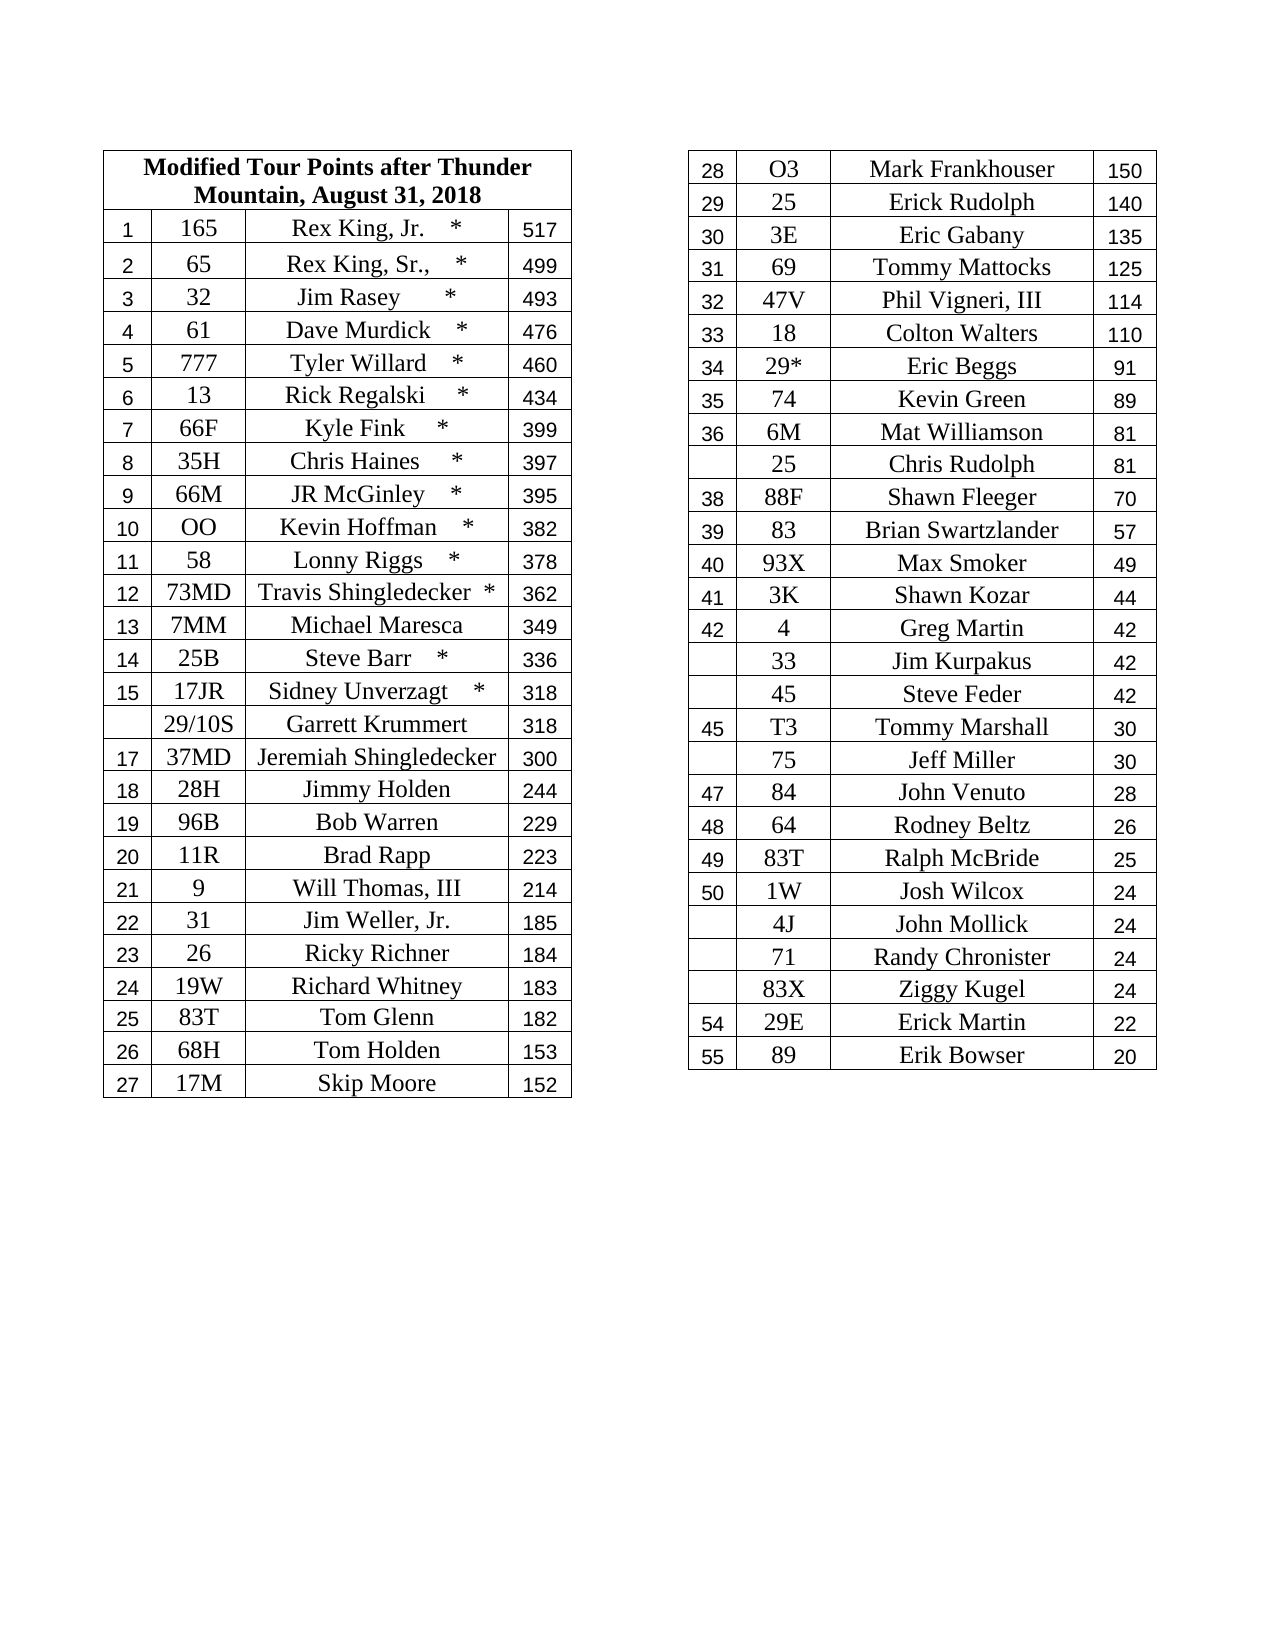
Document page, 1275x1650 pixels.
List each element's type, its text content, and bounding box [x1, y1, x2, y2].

table_cell 64 [737, 807, 830, 839]
table_cell Greg Martin [831, 610, 1093, 642]
table_cell 25 [737, 446, 830, 478]
table_cell 96B [152, 804, 245, 836]
table_cell 55 [689, 1037, 736, 1069]
table_cell 135 [1094, 217, 1156, 248]
table_cell 397 [509, 443, 571, 475]
table_cell Shawn Kozar [831, 578, 1093, 609]
table_cell 37MD [152, 739, 245, 770]
table_cell 33 [689, 315, 736, 347]
table_cell 29E [737, 1004, 830, 1036]
table_cell OO [152, 509, 245, 541]
table_cell Jimmy Holden [246, 771, 508, 803]
table_cell 229 [509, 804, 571, 836]
table_cell Erick Rudolph [831, 184, 1093, 216]
table_cell Tommy Marshall [831, 709, 1093, 741]
table_cell Steve Feder [831, 676, 1093, 708]
table_cell [689, 643, 736, 675]
table_cell Rodney Beltz [831, 807, 1093, 839]
table_cell 25 [737, 184, 830, 216]
table_cell Eric Beggs [831, 348, 1093, 380]
table_cell 26 [1094, 807, 1156, 839]
table_cell 42 [1094, 643, 1156, 675]
table_cell 32 [689, 282, 736, 314]
table_cell Brian Swartzlander [831, 512, 1093, 544]
table_cell 24 [104, 968, 151, 1000]
table_cell 152 [509, 1065, 571, 1097]
table_cell Garrett Krummert [246, 706, 508, 737]
table_cell 399 [509, 410, 571, 442]
table_cell 1W [737, 873, 830, 905]
table_cell 3K [737, 578, 830, 609]
table_cell 19W [152, 968, 245, 1000]
table_cell 30 [1094, 709, 1156, 741]
table_cell Erik Bowser [831, 1037, 1093, 1069]
table_cell 40 [689, 545, 736, 577]
table_cell 20 [1094, 1037, 1156, 1069]
table_cell 48 [689, 807, 736, 839]
table_cell 24 [1094, 971, 1156, 1003]
table_cell Tommy Mattocks [831, 250, 1093, 281]
table_cell 65 [152, 243, 245, 278]
table_cell 1 [104, 210, 151, 242]
table_cell 25B [152, 640, 245, 672]
table_cell 31 [152, 903, 245, 934]
table_cell 184 [509, 935, 571, 967]
table_cell Chris Haines * [246, 443, 508, 475]
table_cell 9 [104, 476, 151, 508]
table_cell [689, 446, 736, 478]
table_cell 24 [1094, 906, 1156, 937]
table_cell 378 [509, 542, 571, 573]
table_cell 12 [104, 575, 151, 606]
table_cell 153 [509, 1032, 571, 1064]
table_cell Tyler Willard * [246, 345, 508, 377]
table_cell 39 [689, 512, 736, 544]
table_cell 8 [104, 443, 151, 475]
table_cell 81 [1094, 446, 1156, 478]
table_cell 30 [1094, 742, 1156, 773]
table_cell 110 [1094, 315, 1156, 347]
table_cell 114 [1094, 282, 1156, 314]
table_cell 9 [152, 870, 245, 902]
table_cell 10 [104, 509, 151, 541]
table_cell 4 [737, 610, 830, 642]
table_cell 83T [737, 840, 830, 872]
table_cell 54 [689, 1004, 736, 1036]
table_cell 13 [104, 607, 151, 639]
table_cell Michael Maresca [246, 607, 508, 639]
table_cell Skip Moore [246, 1065, 508, 1097]
table_cell Sidney Unverzagt * [246, 673, 508, 705]
table_cell Mark Frankhouser [831, 151, 1093, 183]
table_cell Max Smoker [831, 545, 1093, 577]
table_cell 35H [152, 443, 245, 475]
table_cell 38 [689, 479, 736, 511]
table_cell 89 [737, 1037, 830, 1069]
table_cell 214 [509, 870, 571, 902]
table_cell 395 [509, 476, 571, 508]
table_cell 318 [509, 673, 571, 705]
table_cell 24 [1094, 939, 1156, 970]
table_cell Josh Wilcox [831, 873, 1093, 905]
table_cell 35 [689, 381, 736, 412]
table_cell [689, 676, 736, 708]
table_cell 22 [1094, 1004, 1156, 1036]
table_cell 20 [104, 837, 151, 869]
table_cell 93X [737, 545, 830, 577]
table_cell Jeff Miller [831, 742, 1093, 773]
table_cell 36 [689, 414, 736, 445]
table_cell 183 [509, 968, 571, 1000]
table_cell Randy Chronister [831, 939, 1093, 970]
table_cell 28 [689, 151, 736, 183]
table_cell 83 [737, 512, 830, 544]
table_cell Rex King, Jr. * [246, 210, 508, 242]
table_cell Kyle Fink * [246, 410, 508, 442]
table_cell 26 [104, 1032, 151, 1064]
table_cell 15 [104, 673, 151, 705]
table_cell 42 [1094, 610, 1156, 642]
table_cell 45 [737, 676, 830, 708]
table_cell 42 [1094, 676, 1156, 708]
table_cell 84 [737, 775, 830, 806]
table_cell 11R [152, 837, 245, 869]
table_cell 75 [737, 742, 830, 773]
table_cell 29* [737, 348, 830, 380]
table_cell 244 [509, 771, 571, 803]
table_cell Rick Regalski * [246, 378, 508, 409]
table_cell 30 [689, 217, 736, 248]
table_cell 88F [737, 479, 830, 511]
table_cell 3 [104, 279, 151, 311]
table_cell 47V [737, 282, 830, 314]
table_cell 476 [509, 312, 571, 344]
table_cell Will Thomas, III [246, 870, 508, 902]
table_cell 4J [737, 906, 830, 937]
table_cell 28H [152, 771, 245, 803]
table_cell Tom Glenn [246, 1001, 508, 1031]
table_cell Jim Kurpakus [831, 643, 1093, 675]
table_cell 18 [737, 315, 830, 347]
table_cell Jim Rasey * [246, 279, 508, 311]
table_cell 25 [1094, 840, 1156, 872]
table_cell John Mollick [831, 906, 1093, 937]
table_cell JR McGinley * [246, 476, 508, 508]
table_cell 382 [509, 509, 571, 541]
table_cell 19 [104, 804, 151, 836]
table_cell [689, 742, 736, 773]
table_cell 182 [509, 1001, 571, 1031]
table_cell 185 [509, 903, 571, 934]
table_cell Shawn Fleeger [831, 479, 1093, 511]
table_cell Ralph McBride [831, 840, 1093, 872]
table_cell 29/10S [152, 706, 245, 737]
table_cell Colton Walters [831, 315, 1093, 347]
table_cell 41 [689, 578, 736, 609]
table_cell Kevin Hoffman * [246, 509, 508, 541]
table_cell 70 [1094, 479, 1156, 511]
table_cell Chris Rudolph [831, 446, 1093, 478]
table_cell 61 [152, 312, 245, 344]
table_cell 460 [509, 345, 571, 377]
table_cell 83T [152, 1001, 245, 1031]
table_header Modified Tour Points after Thunder Mountain, August 31, 2018 [104, 151, 571, 209]
table_cell 22 [104, 903, 151, 934]
table_cell 74 [737, 381, 830, 412]
table_cell 2 [104, 243, 151, 278]
table_cell 140 [1094, 184, 1156, 216]
table_cell 24 [1094, 873, 1156, 905]
table_cell 21 [104, 870, 151, 902]
table_cell Jim Weller, Jr. [246, 903, 508, 934]
table_cell 349 [509, 607, 571, 639]
table_cell Ricky Richner [246, 935, 508, 967]
table_cell 29 [689, 184, 736, 216]
table_cell 25 [104, 1001, 151, 1031]
table_cell Rex King, Sr., * [246, 243, 508, 278]
table_cell 165 [152, 210, 245, 242]
table_cell 17 [104, 739, 151, 770]
table_cell 4 [104, 312, 151, 344]
table_cell 517 [509, 210, 571, 242]
table_cell 362 [509, 575, 571, 606]
table_cell 493 [509, 279, 571, 311]
table_cell Richard Whitney [246, 968, 508, 1000]
table_cell 434 [509, 378, 571, 409]
table_cell 18 [104, 771, 151, 803]
table_cell 318 [509, 706, 571, 737]
table_cell 58 [152, 542, 245, 573]
table_cell 5 [104, 345, 151, 377]
table_cell 45 [689, 709, 736, 741]
table_cell 11 [104, 542, 151, 573]
table_cell 49 [689, 840, 736, 872]
table_cell 73MD [152, 575, 245, 606]
table_cell 83X [737, 971, 830, 1003]
table_cell 49 [1094, 545, 1156, 577]
table_cell 499 [509, 243, 571, 278]
table_cell [104, 706, 151, 737]
table_cell 57 [1094, 512, 1156, 544]
table_cell O3 [737, 151, 830, 183]
table_cell 336 [509, 640, 571, 672]
table_cell T3 [737, 709, 830, 741]
table_cell 17JR [152, 673, 245, 705]
table_cell Lonny Riggs * [246, 542, 508, 573]
table_cell [689, 906, 736, 937]
table_cell 68H [152, 1032, 245, 1064]
table_cell Ziggy Kugel [831, 971, 1093, 1003]
table_cell Phil Vigneri, III [831, 282, 1093, 314]
table_cell 28 [1094, 775, 1156, 806]
table_cell Travis Shingledecker * [246, 575, 508, 606]
table_cell 42 [689, 610, 736, 642]
table_cell 777 [152, 345, 245, 377]
table_cell 7 [104, 410, 151, 442]
table_cell Brad Rapp [246, 837, 508, 869]
table_cell 23 [104, 935, 151, 967]
table_cell 17M [152, 1065, 245, 1097]
table_cell Tom Holden [246, 1032, 508, 1064]
table_cell 71 [737, 939, 830, 970]
table_cell 6 [104, 378, 151, 409]
table_cell 7MM [152, 607, 245, 639]
table_cell 69 [737, 250, 830, 281]
table_cell Bob Warren [246, 804, 508, 836]
table_cell 6M [737, 414, 830, 445]
table_cell 13 [152, 378, 245, 409]
table_cell 34 [689, 348, 736, 380]
table_cell 44 [1094, 578, 1156, 609]
table_cell Dave Murdick * [246, 312, 508, 344]
table_cell Kevin Green [831, 381, 1093, 412]
table_cell John Venuto [831, 775, 1093, 806]
table_cell 33 [737, 643, 830, 675]
table_cell 125 [1094, 250, 1156, 281]
table_cell 66M [152, 476, 245, 508]
table_cell [689, 971, 736, 1003]
table_cell 14 [104, 640, 151, 672]
table_cell 3E [737, 217, 830, 248]
table_cell 32 [152, 279, 245, 311]
table_cell 150 [1094, 151, 1156, 183]
table_cell [689, 939, 736, 970]
table_cell 47 [689, 775, 736, 806]
table_cell Jeremiah Shingledecker [246, 739, 508, 770]
table_cell Mat Williamson [831, 414, 1093, 445]
table_cell 81 [1094, 414, 1156, 445]
table_cell 223 [509, 837, 571, 869]
table_cell Eric Gabany [831, 217, 1093, 248]
table_cell Steve Barr * [246, 640, 508, 672]
table_cell 89 [1094, 381, 1156, 412]
table_cell 91 [1094, 348, 1156, 380]
table_cell 66F [152, 410, 245, 442]
table_cell 26 [152, 935, 245, 967]
table_cell 300 [509, 739, 571, 770]
table_cell 31 [689, 250, 736, 281]
table_cell Erick Martin [831, 1004, 1093, 1036]
table_cell 27 [104, 1065, 151, 1097]
table_cell 50 [689, 873, 736, 905]
